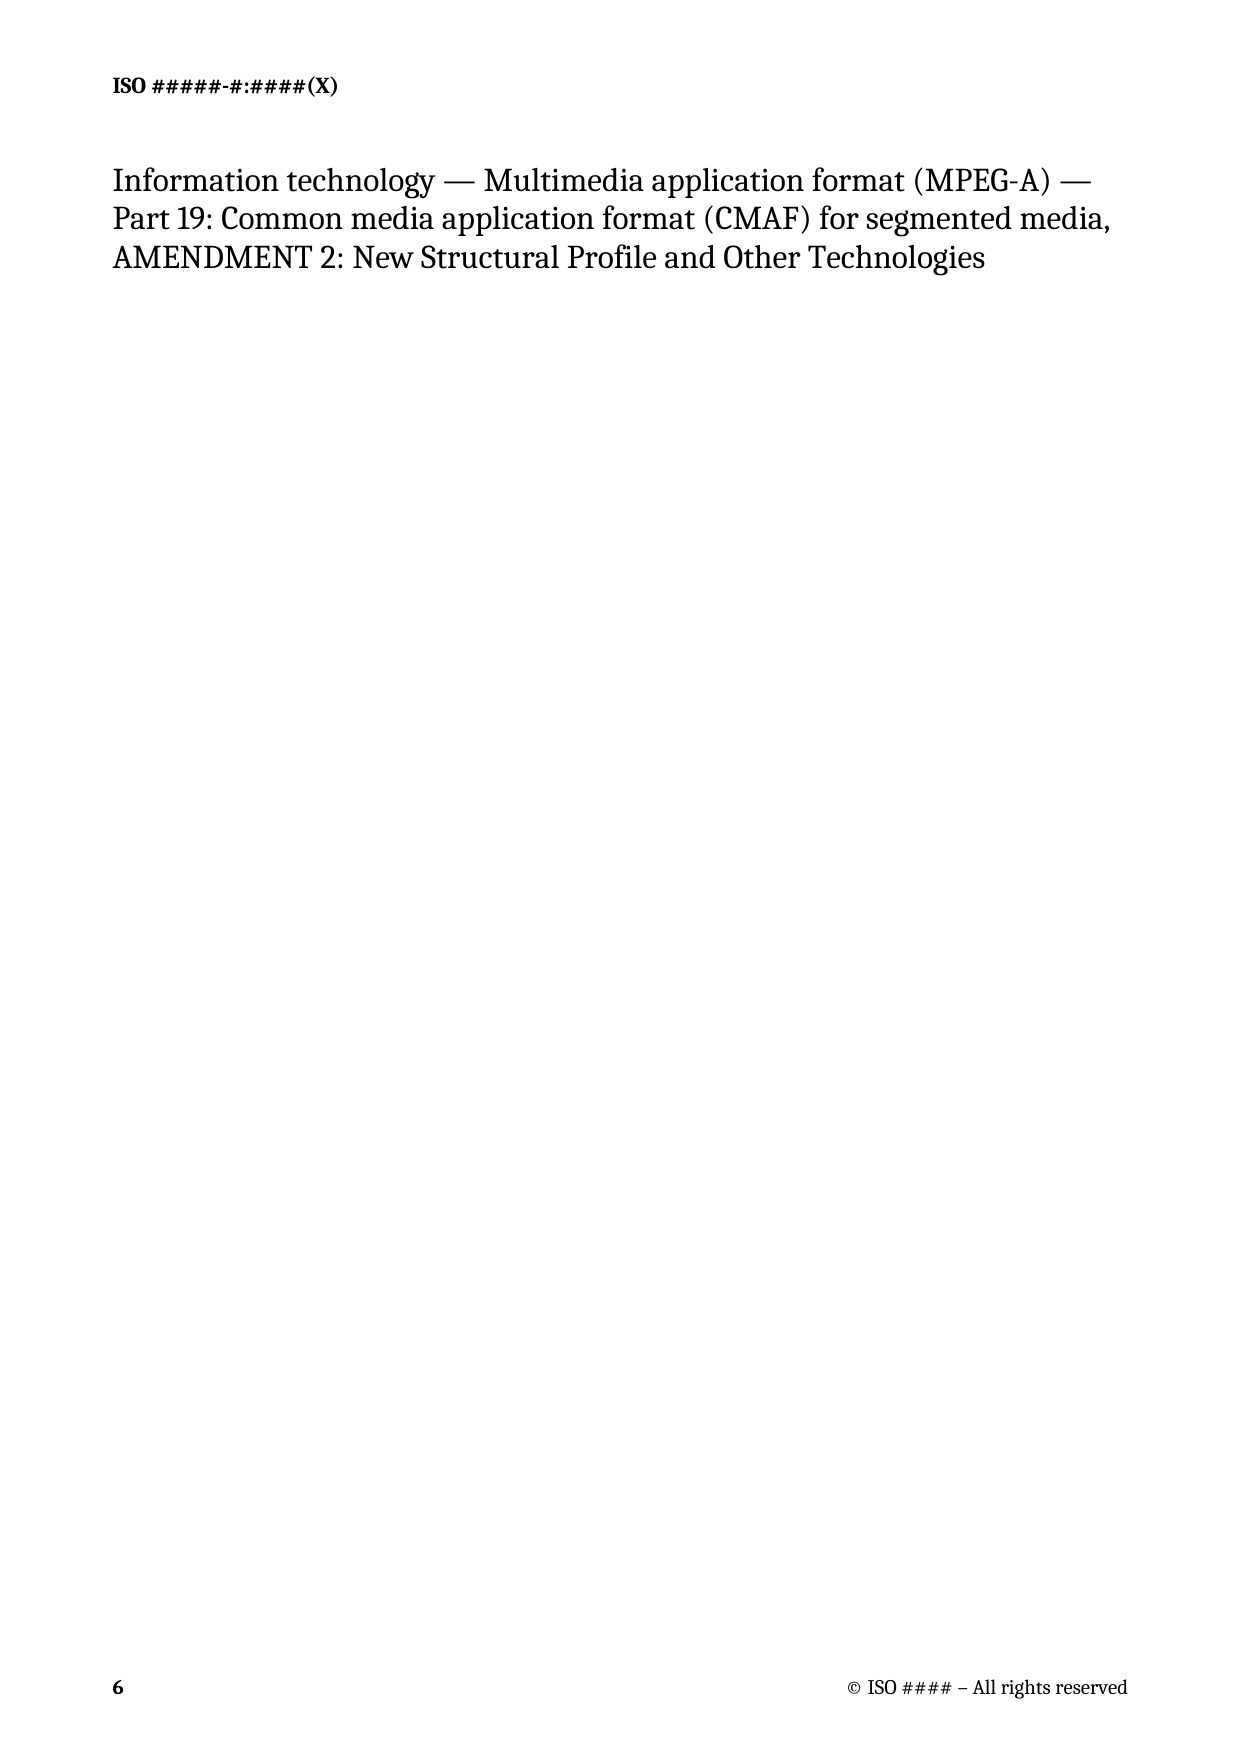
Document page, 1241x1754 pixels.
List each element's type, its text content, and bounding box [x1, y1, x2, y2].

text Information technology — Multimedia application format (MPEG-A) — Part 19: Common media application format (CMAF) for segmented media, AMENDMENT 2: New Structural Profile and Other Technologies [112, 161, 1128, 276]
